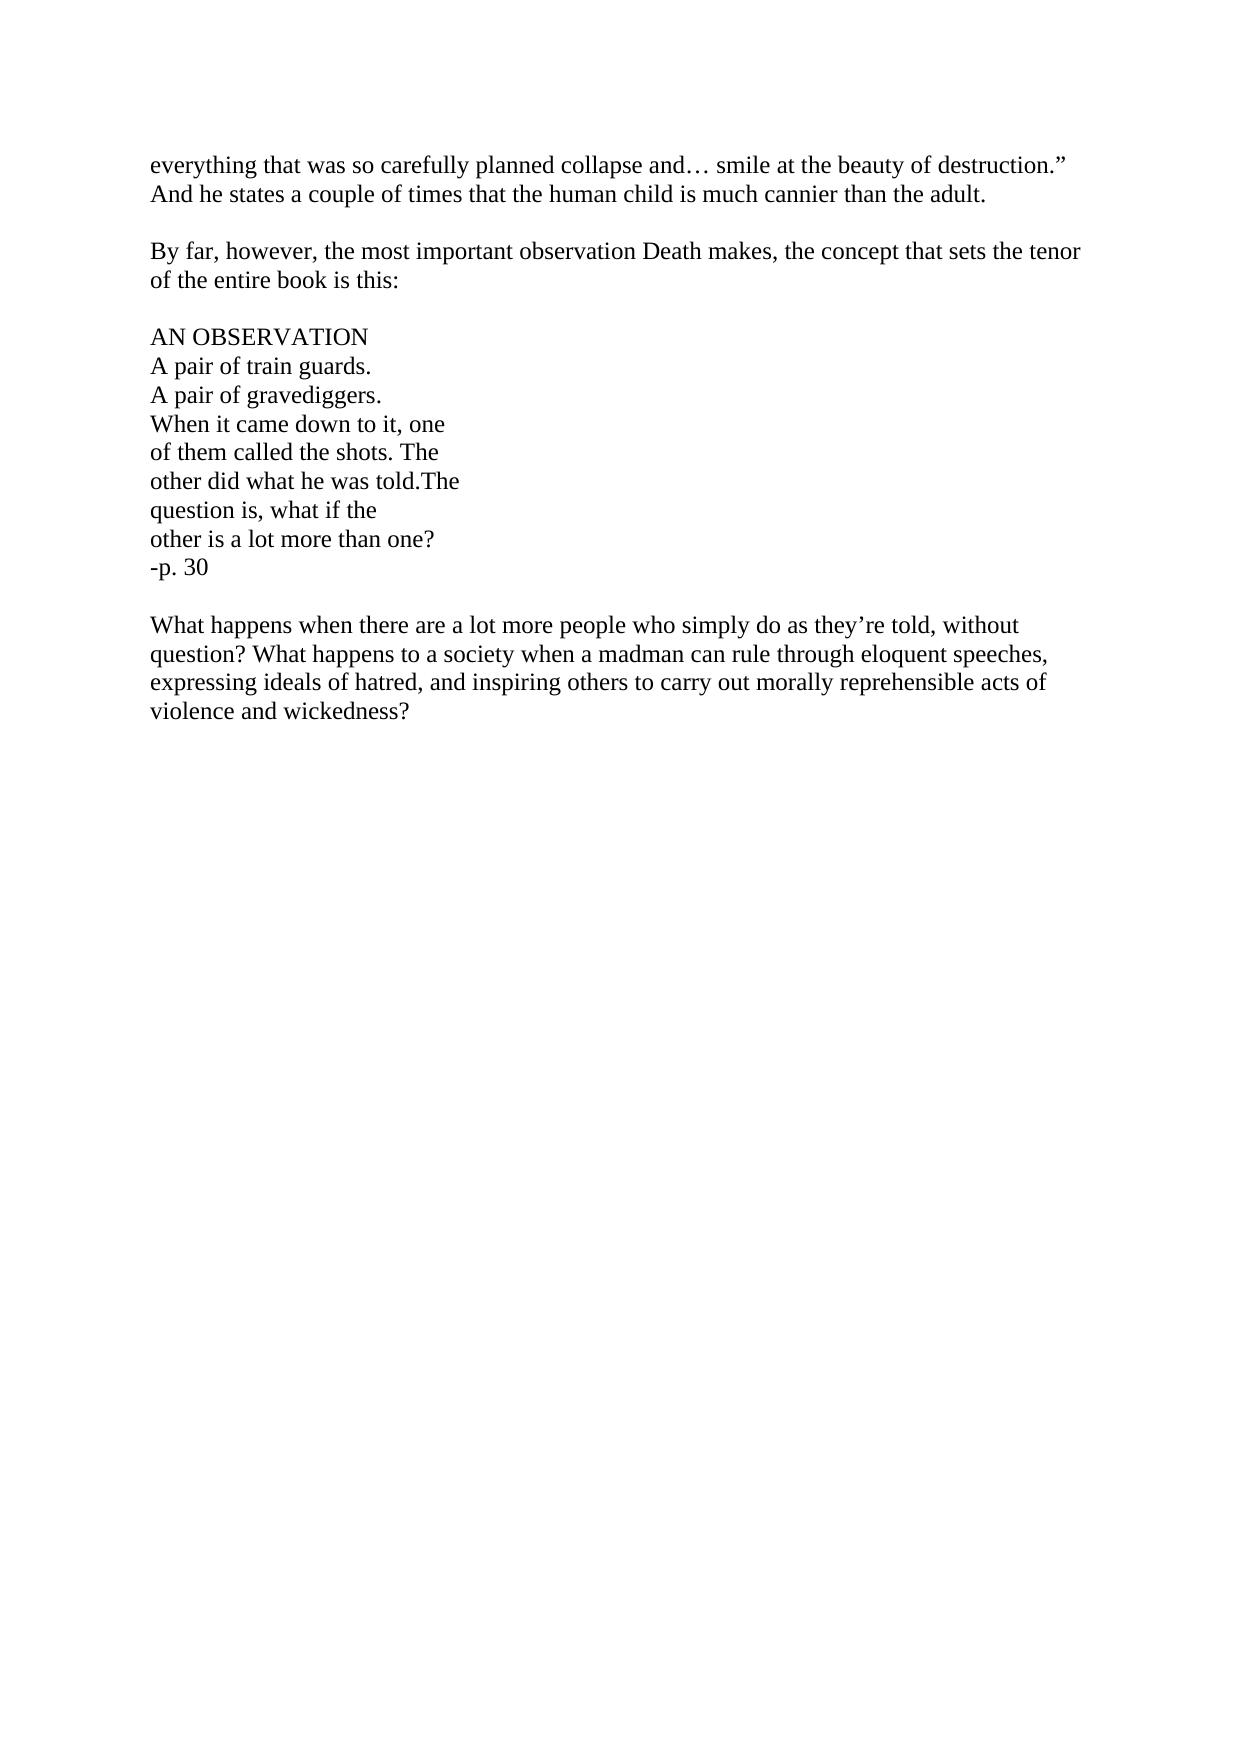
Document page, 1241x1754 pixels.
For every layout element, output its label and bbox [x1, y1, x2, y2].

text [150, 150, 1090, 725]
